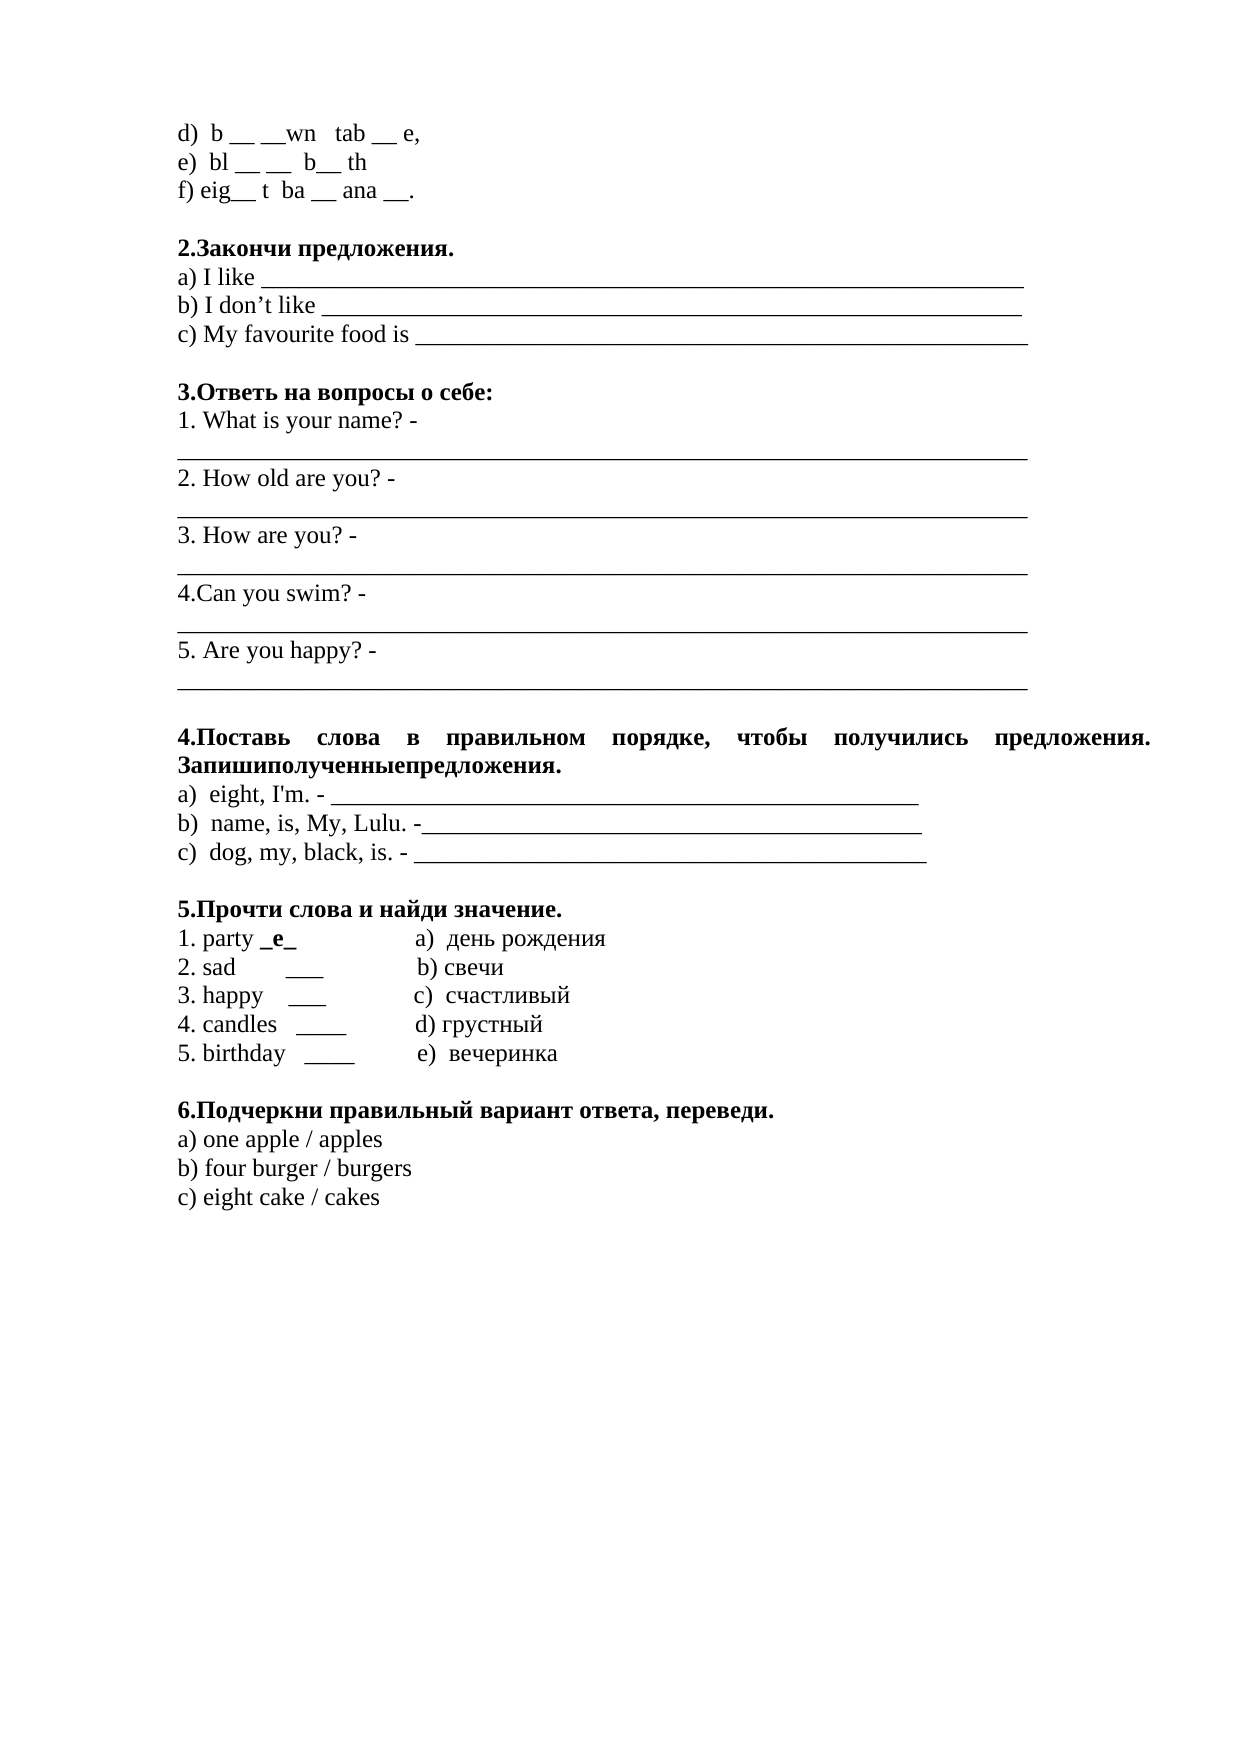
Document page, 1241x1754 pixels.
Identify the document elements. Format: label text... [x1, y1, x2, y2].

text 3.Ответь на вопросы о себе: [177, 377, 1152, 406]
text c) eight cake / cakes [177, 1182, 1152, 1211]
text f) eig__ t ba __ ana __. [177, 176, 1152, 204]
text a) eight, I'm. - _______________________________________________ [177, 779, 1152, 808]
text 1. party _e_ a) день рождения [177, 923, 1152, 952]
text 2. How old are you? - ____________________________________________________________________ [177, 463, 1152, 521]
text 4. candles ____ d) грустный [177, 1009, 1152, 1038]
text a) I like _____________________________________________________________ [177, 262, 1152, 291]
text d) b __ __wn tab __ e, [177, 118, 1152, 147]
text 4.Поставь слова в правильном порядке, чтобы получились предложения. Запишиполученныепредложения. [177, 722, 1152, 779]
text b) four burger / burgers [177, 1153, 1152, 1182]
text 2. sad ___ b) свечи [177, 952, 1152, 981]
text c) My favourite food is _________________________________________________ [177, 319, 1152, 348]
text 1. What is your name? - ____________________________________________________________________ [177, 406, 1152, 463]
text 5.Прочти слова и найди значение. [177, 894, 1152, 923]
text 5. Are you happy? - ____________________________________________________________________ [177, 636, 1152, 693]
text 5. birthday ____ e) вечеринка [177, 1038, 1152, 1067]
text a) one apple / apples [177, 1124, 1152, 1153]
text 4.Can you swim? - ____________________________________________________________________ [177, 578, 1152, 636]
text 6.Подчеркни правильный вариант ответа, переведи. [177, 1096, 1152, 1124]
text 3. happy ___ c) счастливый [177, 981, 1152, 1009]
text b) I don’t like ________________________________________________________ [177, 291, 1152, 319]
text 2.Закончи предложения. [177, 233, 1152, 262]
text c) dog, my, black, is. - _________________________________________ [177, 837, 1152, 866]
text b) name, is, My, Lulu. -________________________________________ [177, 808, 1152, 837]
text e) bl __ __ b__ th [177, 147, 1152, 176]
text 3. How are you? - ____________________________________________________________________ [177, 521, 1152, 578]
